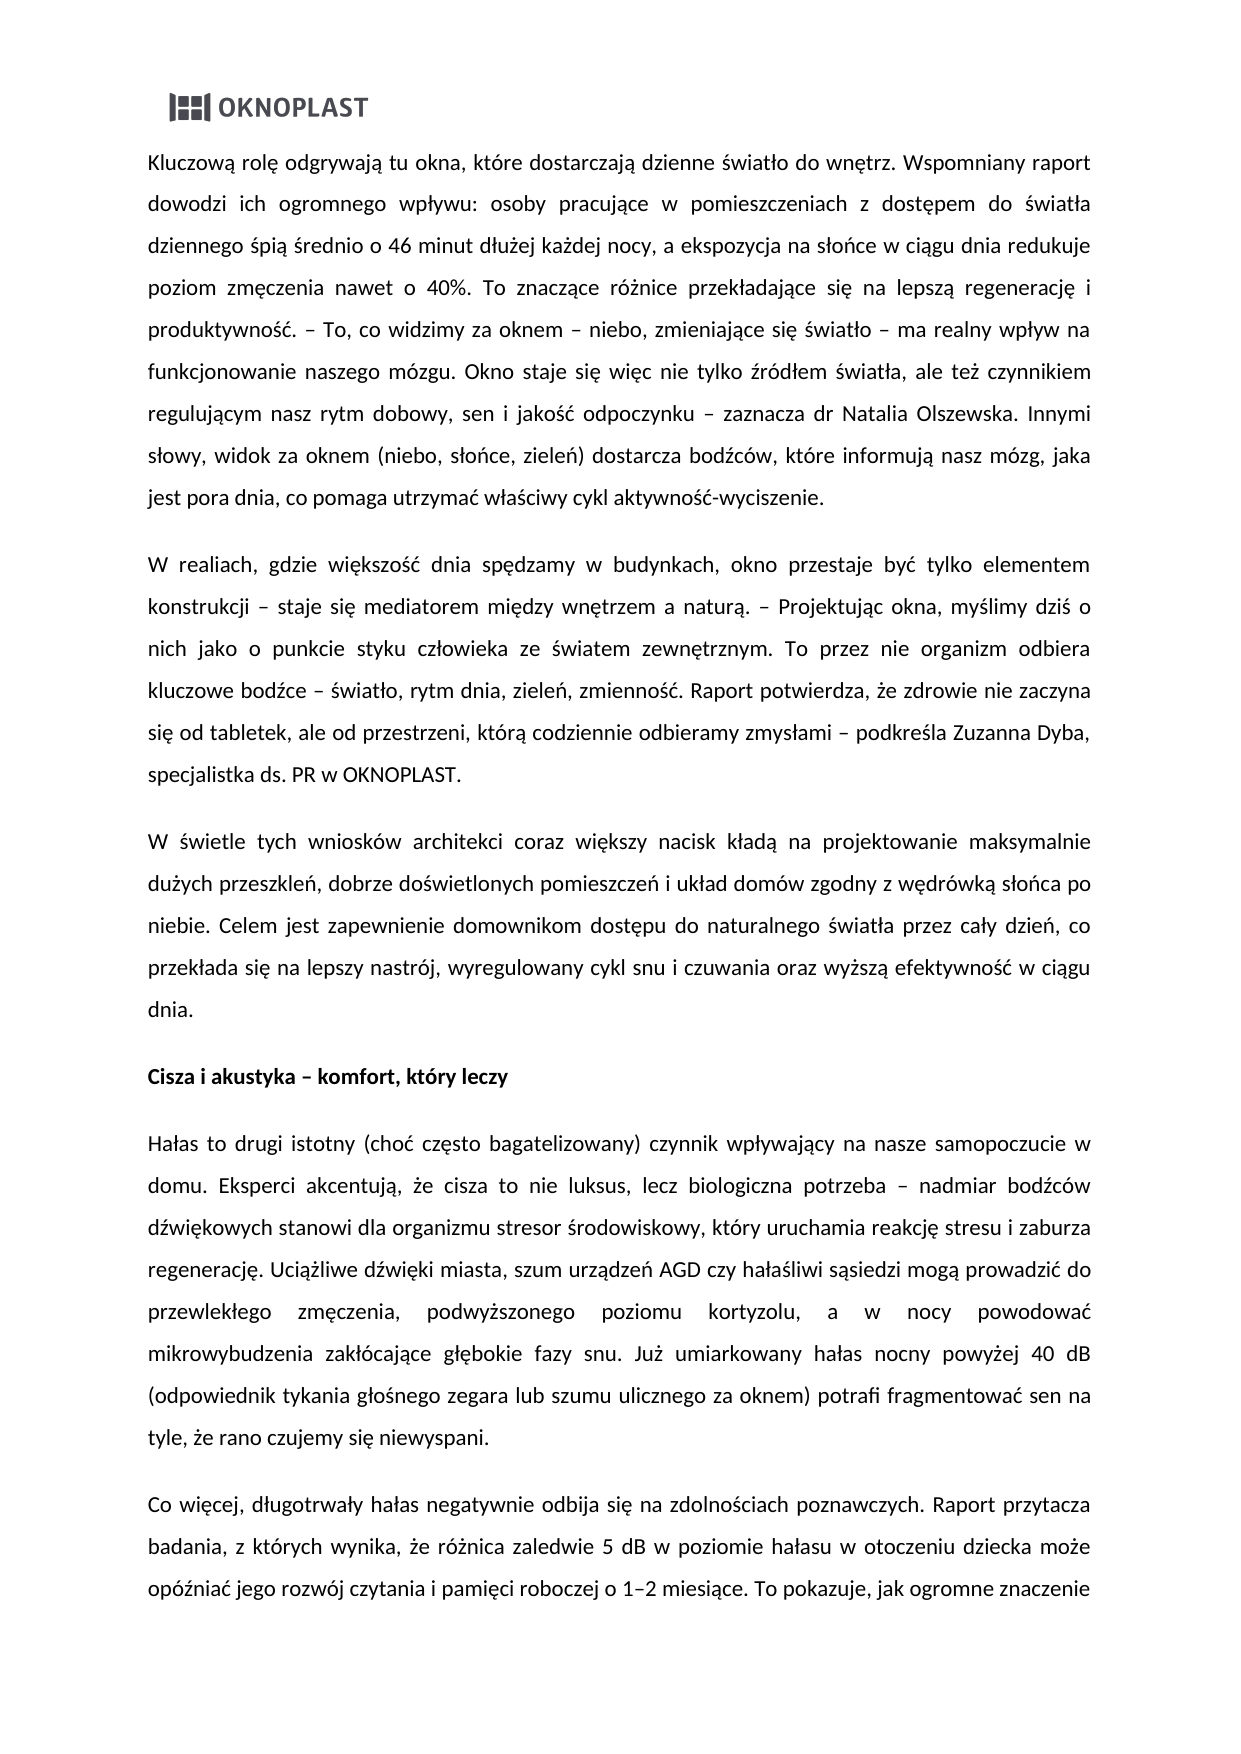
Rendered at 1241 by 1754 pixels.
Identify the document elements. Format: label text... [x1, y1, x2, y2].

picture [147, 73, 388, 139]
text W świetle tych wniosków architekci coraz większy nacisk kładą na projektowanie maksymalnie dużych przeszkleń, dobrze doświetlonych pomieszczeń i układ domów zgodny z wędrówką słońca po niebie. Celem jest zapewnienie domownikom dostępu do naturalnego światła przez cały dzień, co przekłada się na lepszy nastrój, wyregulowany cykl snu i czuwania oraz wyższą efektywność w ciągu dnia. [148, 827, 1093, 1023]
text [148, 1490, 1093, 1602]
text Hałas to drugi istotny (choć często bagatelizowany) czynnik wpływający na nasze samopoczucie w domu. Eksperci akcentują, że cisza to nie luksus, lecz biologiczna potrzeba – nadmiar bodźców dźwiękowych stanowi dla organizmu stresor środowiskowy, który uruchamia reakcję stresu i zaburza regenerację. Uciążliwe dźwięki miasta, szum urządzeń AGD czy hałaśliwi sąsiedzi mogą prowadzić do przewlekłego zmęczenia, podwyższonego poziomu kortyzolu, a w nocy powodować mikrowybudzenia zakłócające głębokie fazy snu. Już umiarkowany hałas nocny powyżej 40 dB (odpowiednik tykania głośnego zegara lub szumu ulicznego za oknem) potrafi fragmentować sen na tyle, że rano czujemy się niewyspani. [148, 1129, 1093, 1451]
text W realiach, gdzie większość dnia spędzamy w budynkach, okno przestaje być tylko elementem konstrukcji – staje się mediatorem między wnętrzem a naturą. – Projektując okna, myślimy dziś o nich jako o punkcie styku człowieka ze światem zewnętrznym. To przez nie organizm odbiera kluczowe bodźce – światło, rytm dnia, zieleń, zmienność. Raport potwierdza, że zdrowie nie zaczyna się od tabletek, ale od przestrzeni, którą codziennie odbieramy zmysłami – podkreśla Zuzanna Dyba, specjalistka ds. PR w OKNOPLAST. [148, 550, 1093, 788]
text Cisza i akustyka – komfort, który leczy [148, 1062, 1093, 1090]
text Kluczową rolę odgrywają tu okna, które dostarczają dzienne światło do wnętrz. Wspomniany raport dowodzi ich ogromnego wpływu: osoby pracujące w pomieszczeniach z dostępem do światła dziennego śpią średnio o 46 minut dłużej każdej nocy, a ekspozycja na słońce w ciągu dnia redukuje poziom zmęczenia nawet o 40%. To znaczące różnice przekładające się na lepszą regenerację i produktywność. – To, co widzimy za oknem – niebo, zmieniające się światło – ma realny wpływ na funkcjonowanie naszego mózgu. Okno staje się więc nie tylko źródłem światła, ale też czynnikiem regulującym nasz rytm dobowy, sen i jakość odpoczynku – zaznacza dr Natalia Olszewska. Innymi słowy, widok za oknem (niebo, słońce, zieleń) dostarcza bodźców, które informują nasz mózg, jaka jest pora dnia, co pomaga utrzymać właściwy cykl aktywność-wyciszenie. [148, 148, 1093, 511]
